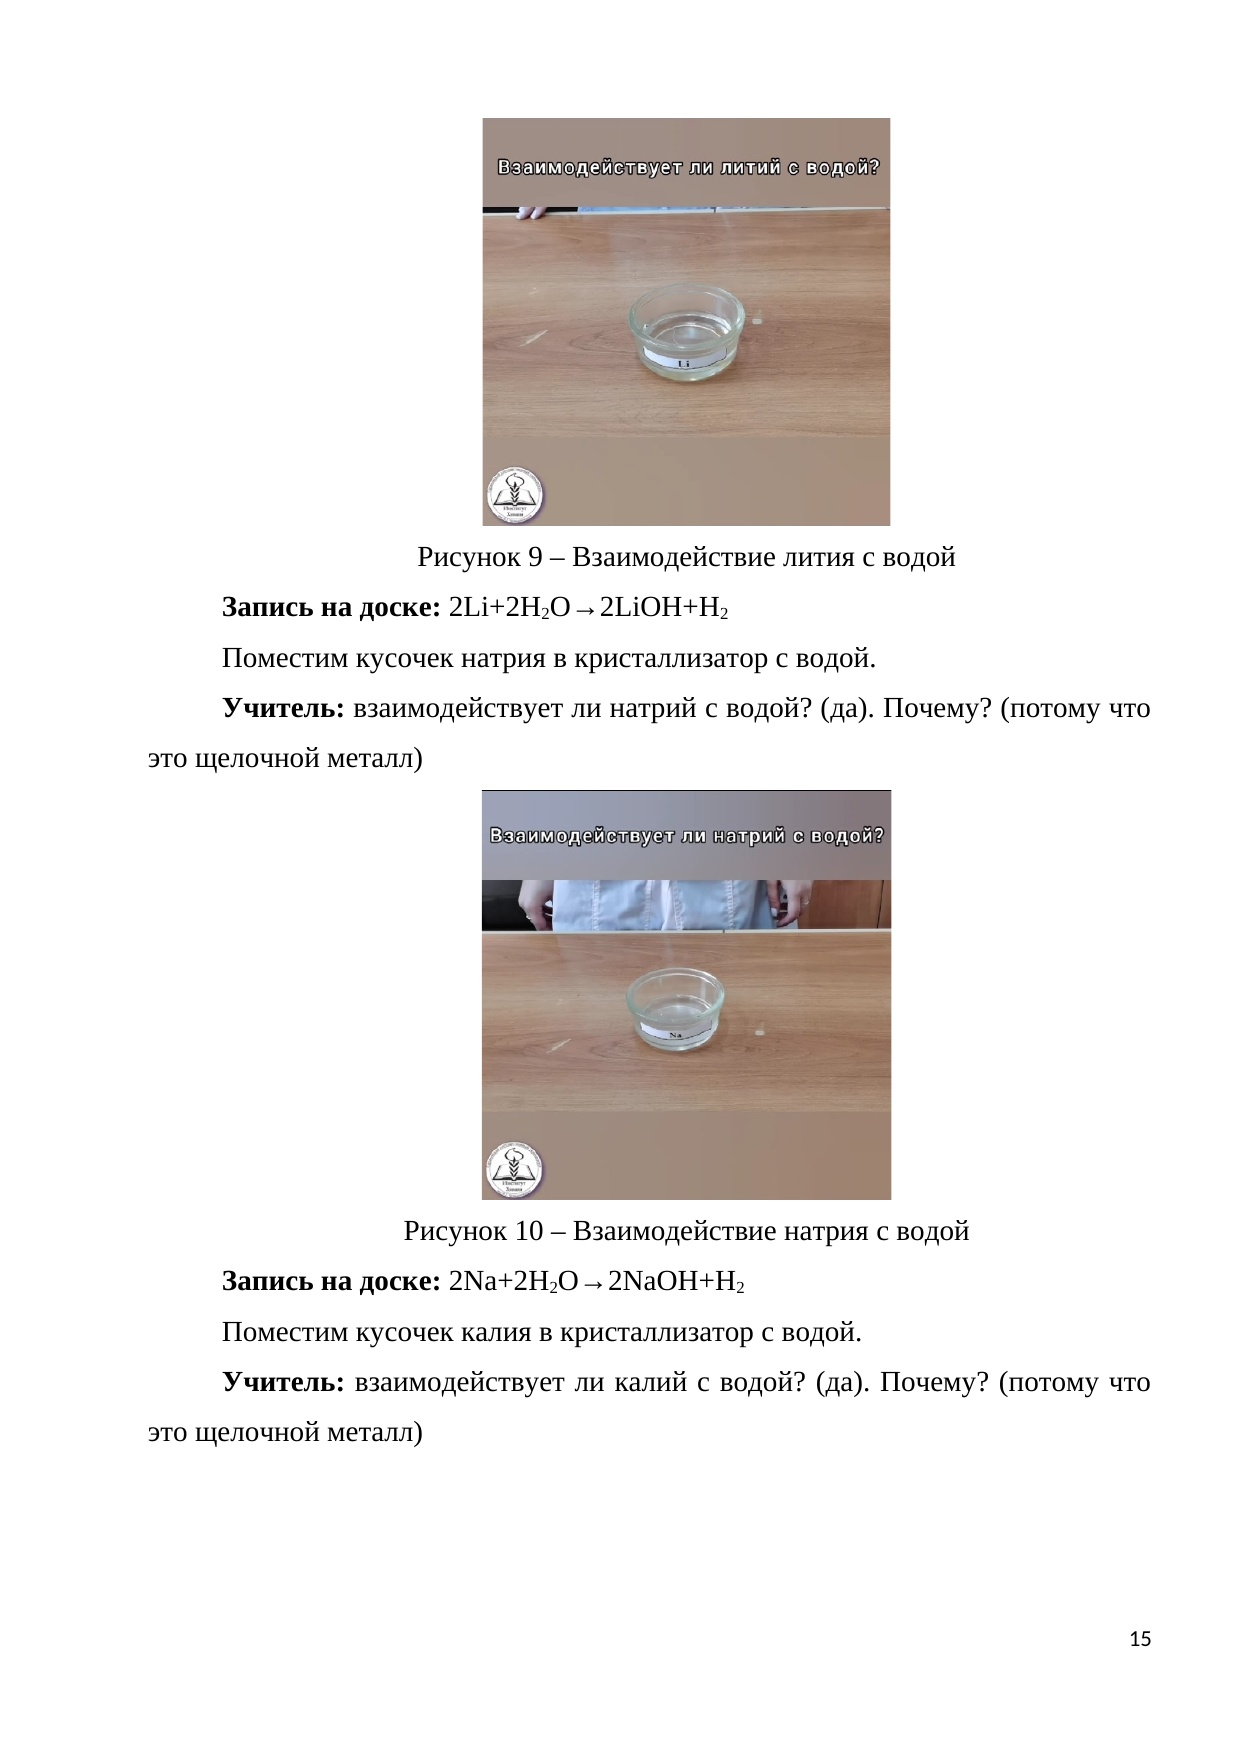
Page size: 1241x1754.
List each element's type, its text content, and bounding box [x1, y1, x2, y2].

text Поместим кусочек натрия в кристаллизатор с водой. [148, 640, 1152, 673]
text Учитель: взаимодействует ли натрий с водой? (да). Почему? (потому что это щелочной металл) [148, 690, 1152, 774]
text Запись на доске: 2Na+2H2O→2NaOH+H2 [148, 1263, 1152, 1297]
text Рисунок 9 – Взаимодействие лития с водой [148, 539, 1152, 573]
text Запись на доске: 2Li+2H2O→2LiOH+H2 [148, 589, 1152, 623]
text Учитель: взаимодействует ли калий с водой? (да). Почему? (потому что это щелочной металл) [148, 1364, 1152, 1448]
picture [482, 118, 891, 526]
text Поместим кусочек калия в кристаллизатор с водой. [148, 1314, 1152, 1347]
text Рисунок 10 – Взаимодействие натрия с водой [148, 1213, 1152, 1247]
picture [481, 790, 892, 1200]
